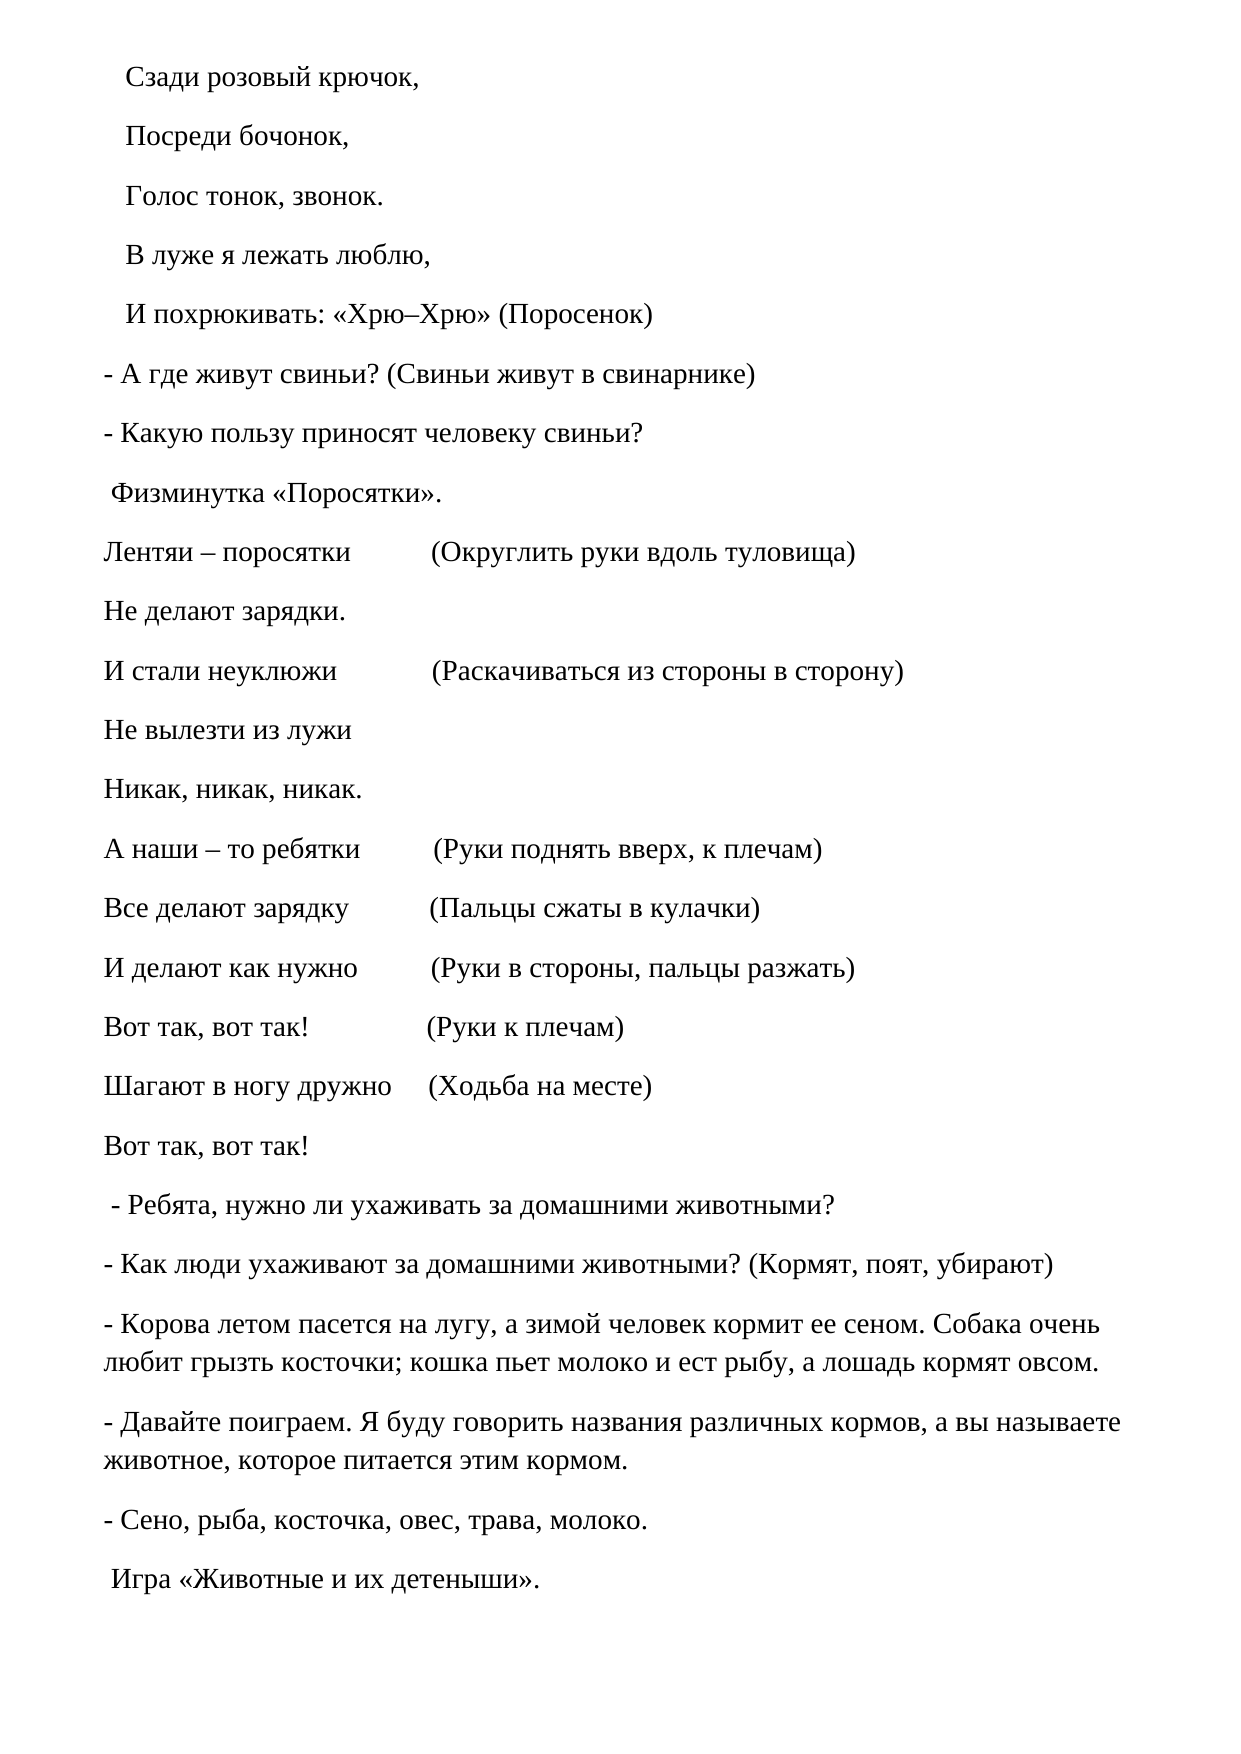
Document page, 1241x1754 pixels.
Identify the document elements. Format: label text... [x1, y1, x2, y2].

text И похрюкивать: «Хрю–Хрю» (Поросенок) [103, 297, 1152, 330]
text - Ребята, нужно ли ухаживать за домашними животными? [103, 1187, 1152, 1221]
text Не вылезти из лужи [103, 712, 1152, 746]
text В луже я лежать люблю, [103, 237, 1152, 271]
text И делают как нужно (Руки в стороны, пальцы разжать) [103, 950, 1152, 983]
text - Давайте поиграем. Я буду говорить названия различных кормов, а вы называете животное, которое питается этим кормом. [103, 1404, 1152, 1476]
text Сзади розовый крючок, [103, 59, 1152, 93]
text Не делают зарядки. [103, 593, 1152, 627]
text - Как люди ухаживают за домашними животными? (Кормят, поят, убирают) [103, 1247, 1152, 1280]
text А наши – то ребятки (Руки поднять вверх, к плечам) [103, 831, 1152, 864]
text Вот так, вот так! [103, 1128, 1152, 1161]
text Шагают в ногу дружно (Ходьба на месте) [103, 1068, 1152, 1102]
text Вот так, вот так! (Руки к плечам) [103, 1009, 1152, 1043]
text И стали неуклюжи (Раскачиваться из стороны в сторону) [103, 653, 1152, 686]
text - А где живут свиньи? (Свиньи живут в свинарнике) [103, 356, 1152, 389]
text Лентяи – поросятки (Округлить руки вдоль туловища) [103, 534, 1152, 568]
text Посреди бочонок, [103, 118, 1152, 152]
text - Сено, рыба, косточка, овес, трава, молоко. [103, 1502, 1152, 1535]
text - Корова летом пасется на лугу, а зимой человек кормит ее сеном. Собака очень любит грызть косточки; кошка пьет молоко и ест рыбу, а лошадь кормят овсом. [103, 1306, 1152, 1378]
text Голос тонок, звонок. [103, 178, 1152, 211]
text Физминутка «Поросятки». [103, 475, 1152, 508]
text - Какую пользу приносят человеку свиньи? [103, 415, 1152, 449]
text Все делают зарядку (Пальцы сжаты в кулачки) [103, 890, 1152, 924]
text Никак, никак, никак. [103, 772, 1152, 805]
text Игра «Животные и их детеныши». [103, 1561, 1152, 1595]
